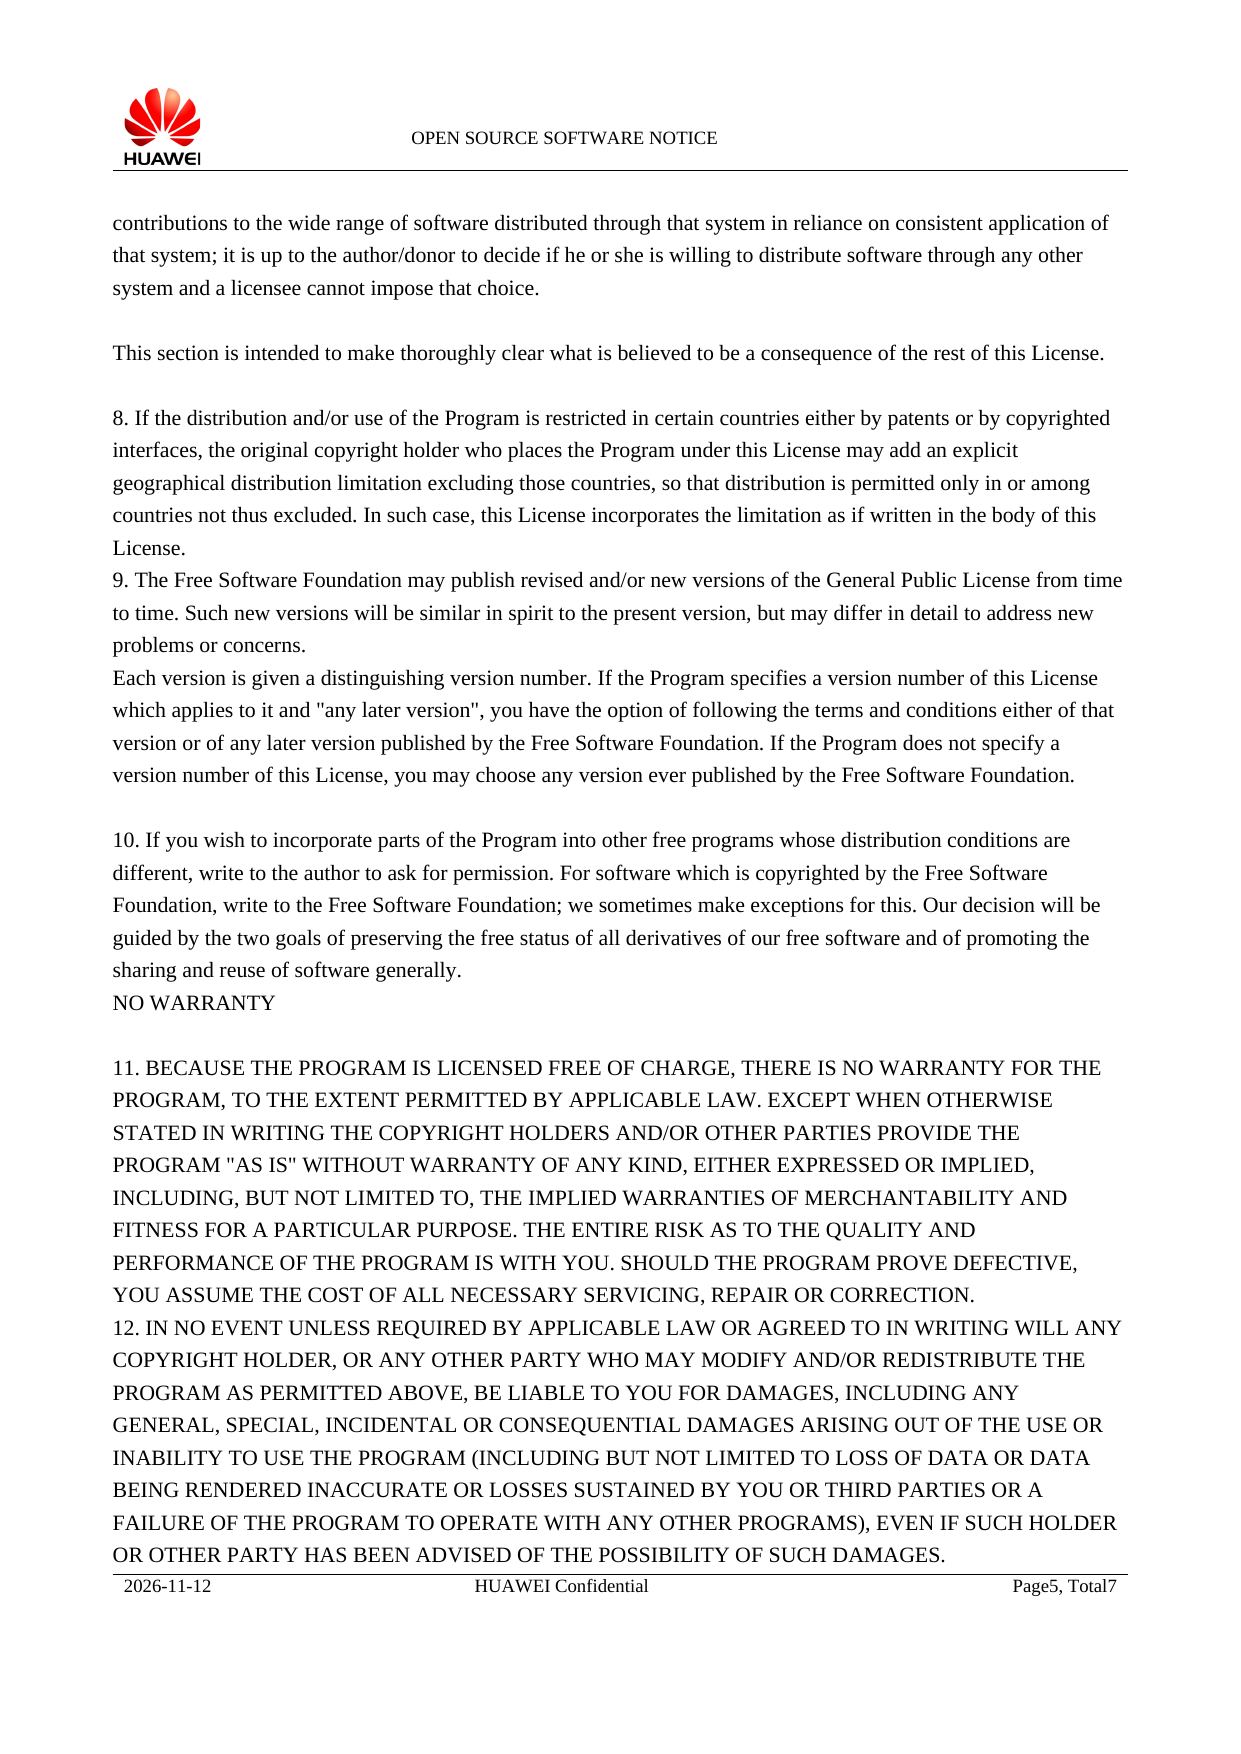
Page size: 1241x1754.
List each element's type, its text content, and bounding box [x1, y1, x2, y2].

picture [124, 88, 201, 165]
